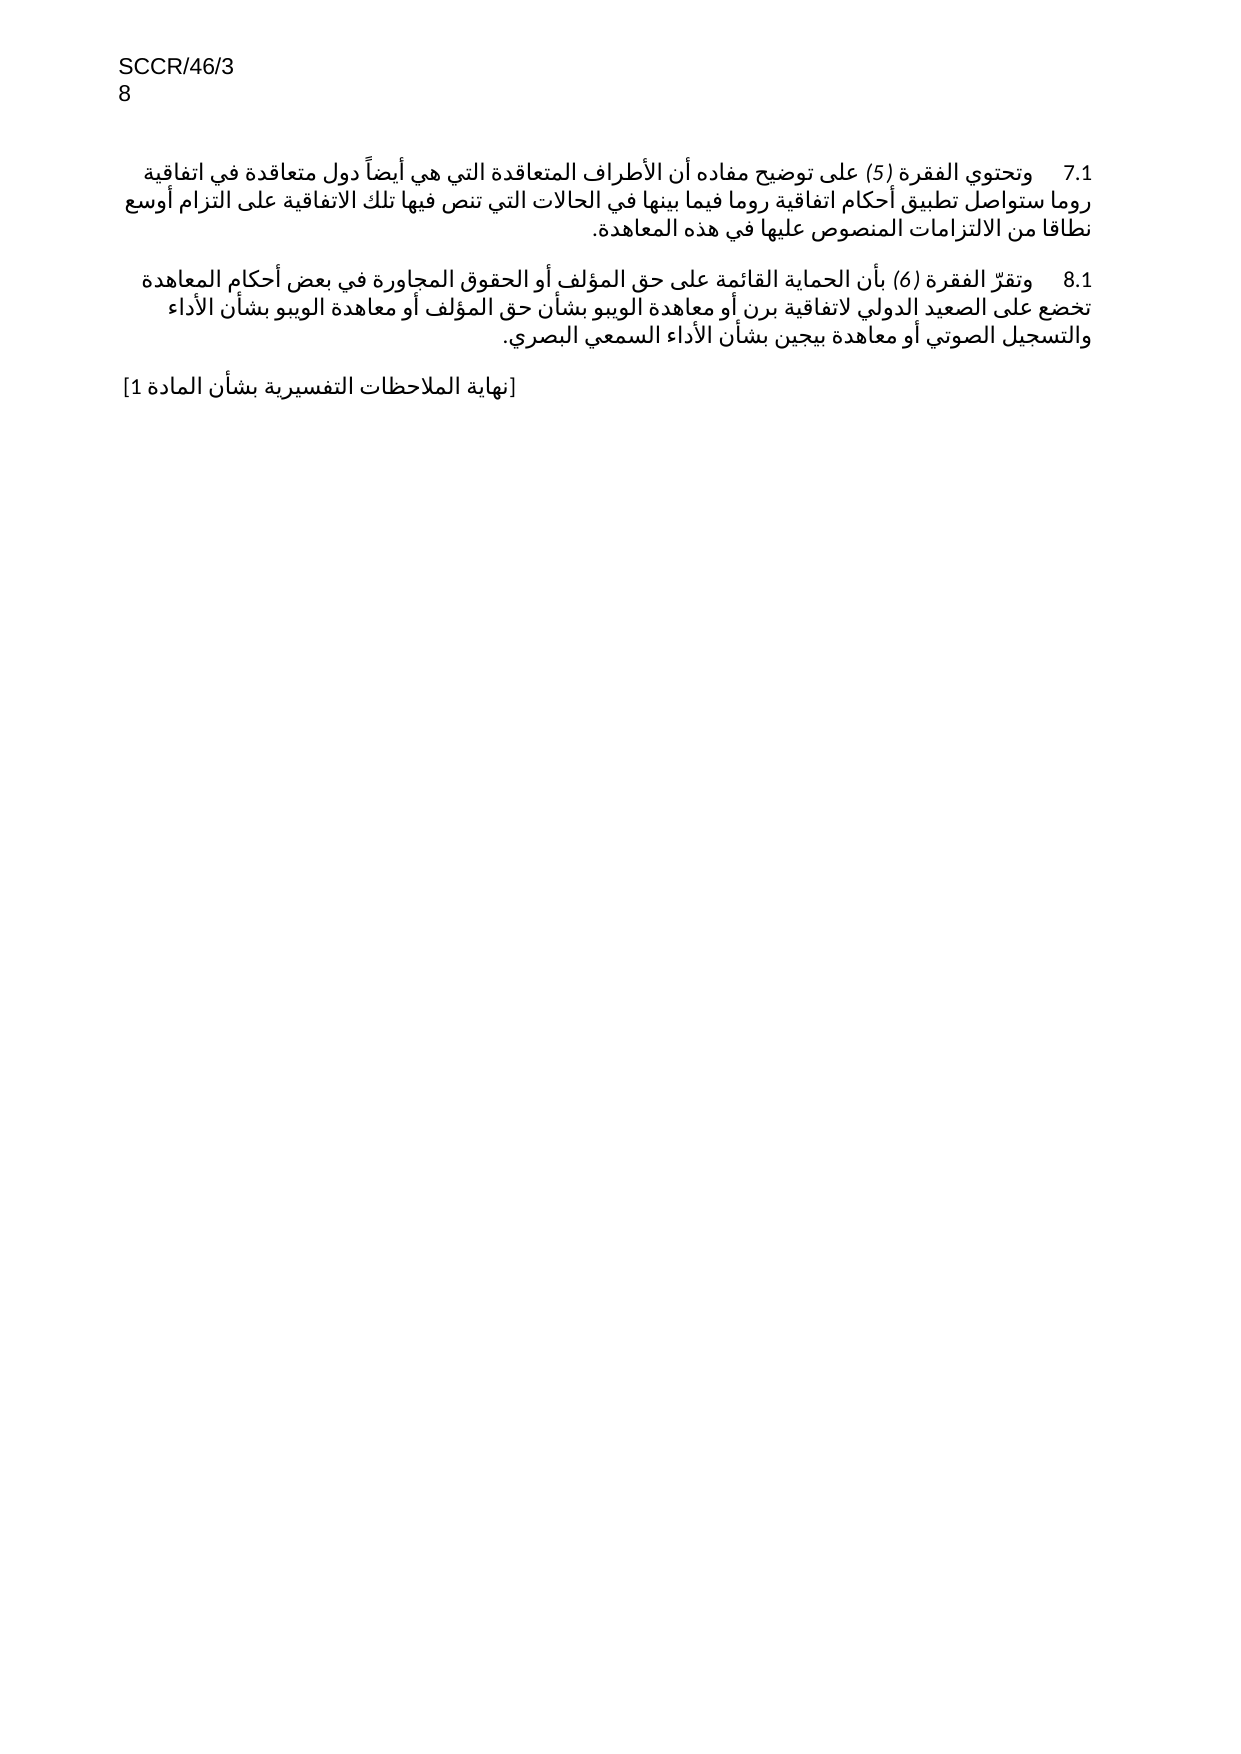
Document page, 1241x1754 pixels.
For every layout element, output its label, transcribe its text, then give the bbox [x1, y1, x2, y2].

text [نهاية الملاحظات التفسيرية بشأن المادة 1] [118, 372, 516, 401]
text 7.1 وتحتوي الفقرة (5) على توضيح مفاده أن الأطراف المتعاقدة التي هي أيضاً دول متعاقدة في اتفاقية روما ستواصل تطبيق أحكام اتفاقية روما فيما بينها في الحالات التي تنص فيها تلك الاتفاقية على التزام أوسع نطاقا من الالتزامات المنصوص عليها في هذه المعاهدة. [118, 158, 1092, 243]
text 8.1 وتقرّ الفقرة (6) بأن الحماية القائمة على حق المؤلف أو الحقوق المجاورة في بعض أحكام المعاهدة تخضع على الصعيد الدولي لاتفاقية برن أو معاهدة الويبو بشأن حق المؤلف أو معاهدة الويبو بشأن الأداء والتسجيل الصوتي أو معاهدة بيجين بشأن الأداء السمعي البصري. [118, 266, 1092, 349]
